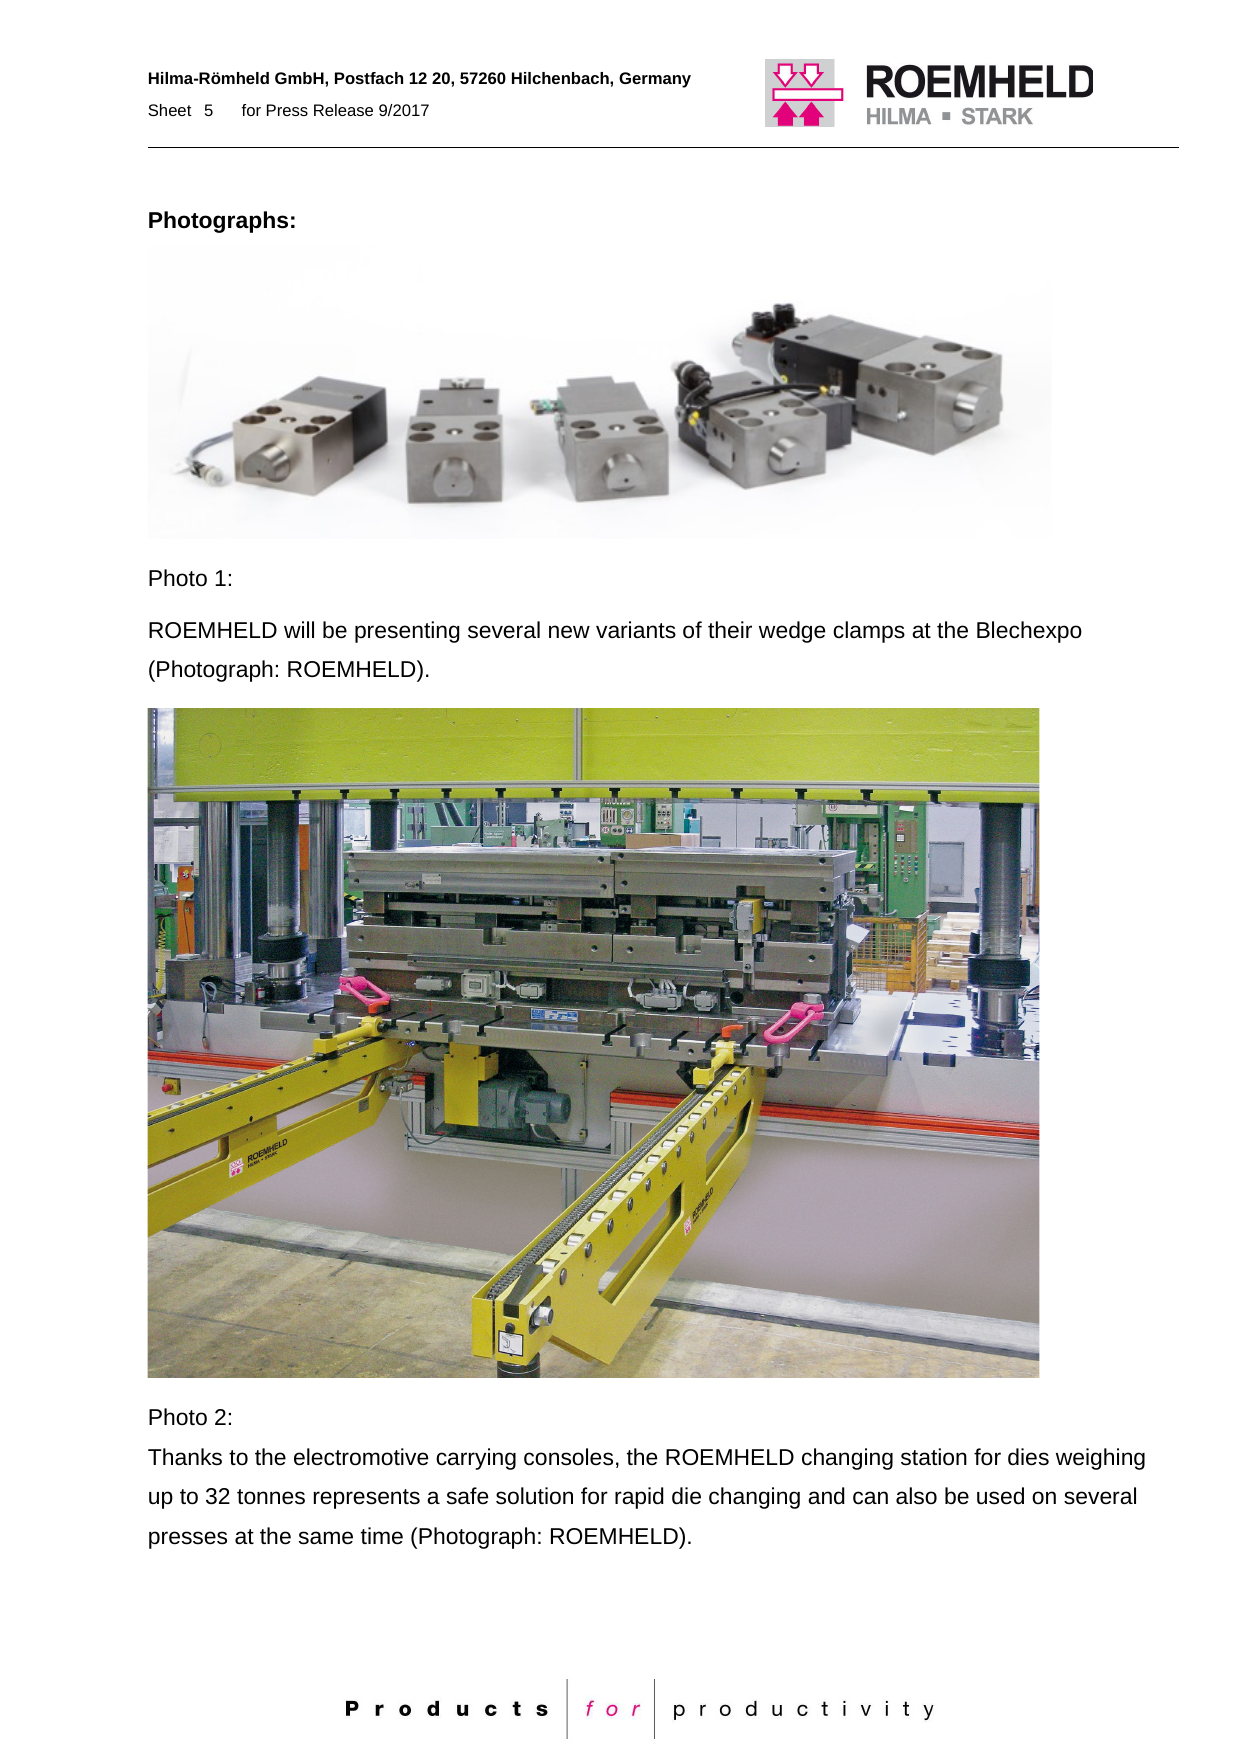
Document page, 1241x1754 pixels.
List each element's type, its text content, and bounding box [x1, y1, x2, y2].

picture [147, 708, 1040, 1378]
text Photographs: [148, 207, 1162, 233]
picture [147, 246, 1052, 539]
text ROEMHELD will be presenting several new variants of their wedge clamps at the Blechexpo (Photograph: ROEMHELD). [148, 617, 1162, 683]
text Photo 1: [148, 565, 1162, 591]
picture [299, 1663, 990, 1749]
picture [763, 59, 1093, 126]
text Photo 2: Thanks to the electromotive carrying consoles, the ROEMHELD changing station for dies weighing up to 32 tonnes represents a safe solution for rapid die changing and can also be used on several presses at the same time (Photograph: ROEMHELD). [148, 1404, 1162, 1549]
